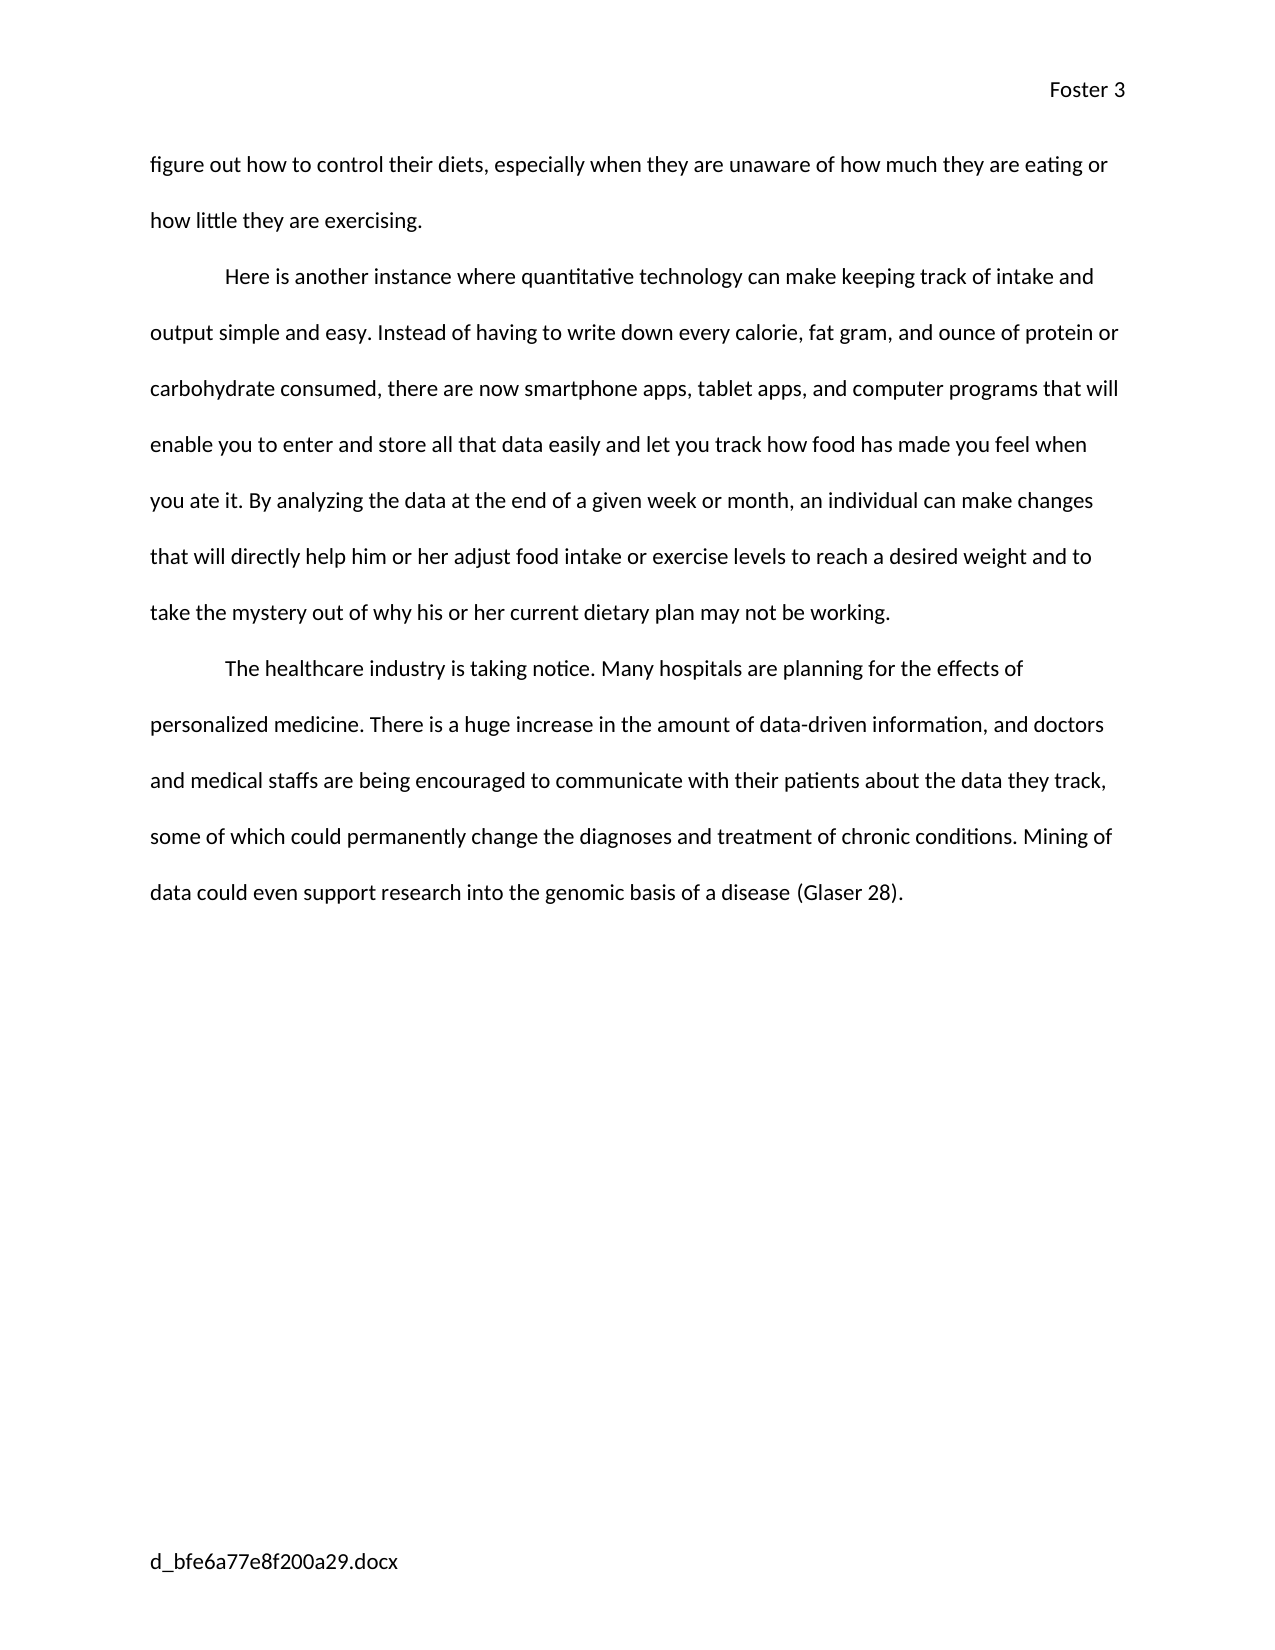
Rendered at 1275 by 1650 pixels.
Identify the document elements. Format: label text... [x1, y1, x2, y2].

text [150, 150, 1125, 234]
text The healthcare industry is taking notice. Many hospitals are planning for the effects of personalized medicine. There is a huge increase in the amount of data-driven information, and doctors and medical staffs are being encouraged to communicate with their patients about the data they track, some of which could permanently change the diagnoses and treatment of chronic conditions. Mining of data could even support research into the genomic basis of a disease. [150, 654, 1125, 907]
text Here is another instance where quantitative technology can make keeping track of intake and output simple and easy. Instead of having to write down every calorie, fat gram, and ounce of protein or carbohydrate consumed, there are now smartphone apps, tablet apps, and computer programs that will enable you to enter and store all that data easily and let you track how food has made you feel when you ate it. By analyzing the data at the end of a given week or month, an individual can make changes that will directly help him or her adjust food intake or exercise levels to reach a desired weight and to take the mystery out of why his or her current dietary plan may not be working. [150, 262, 1125, 626]
